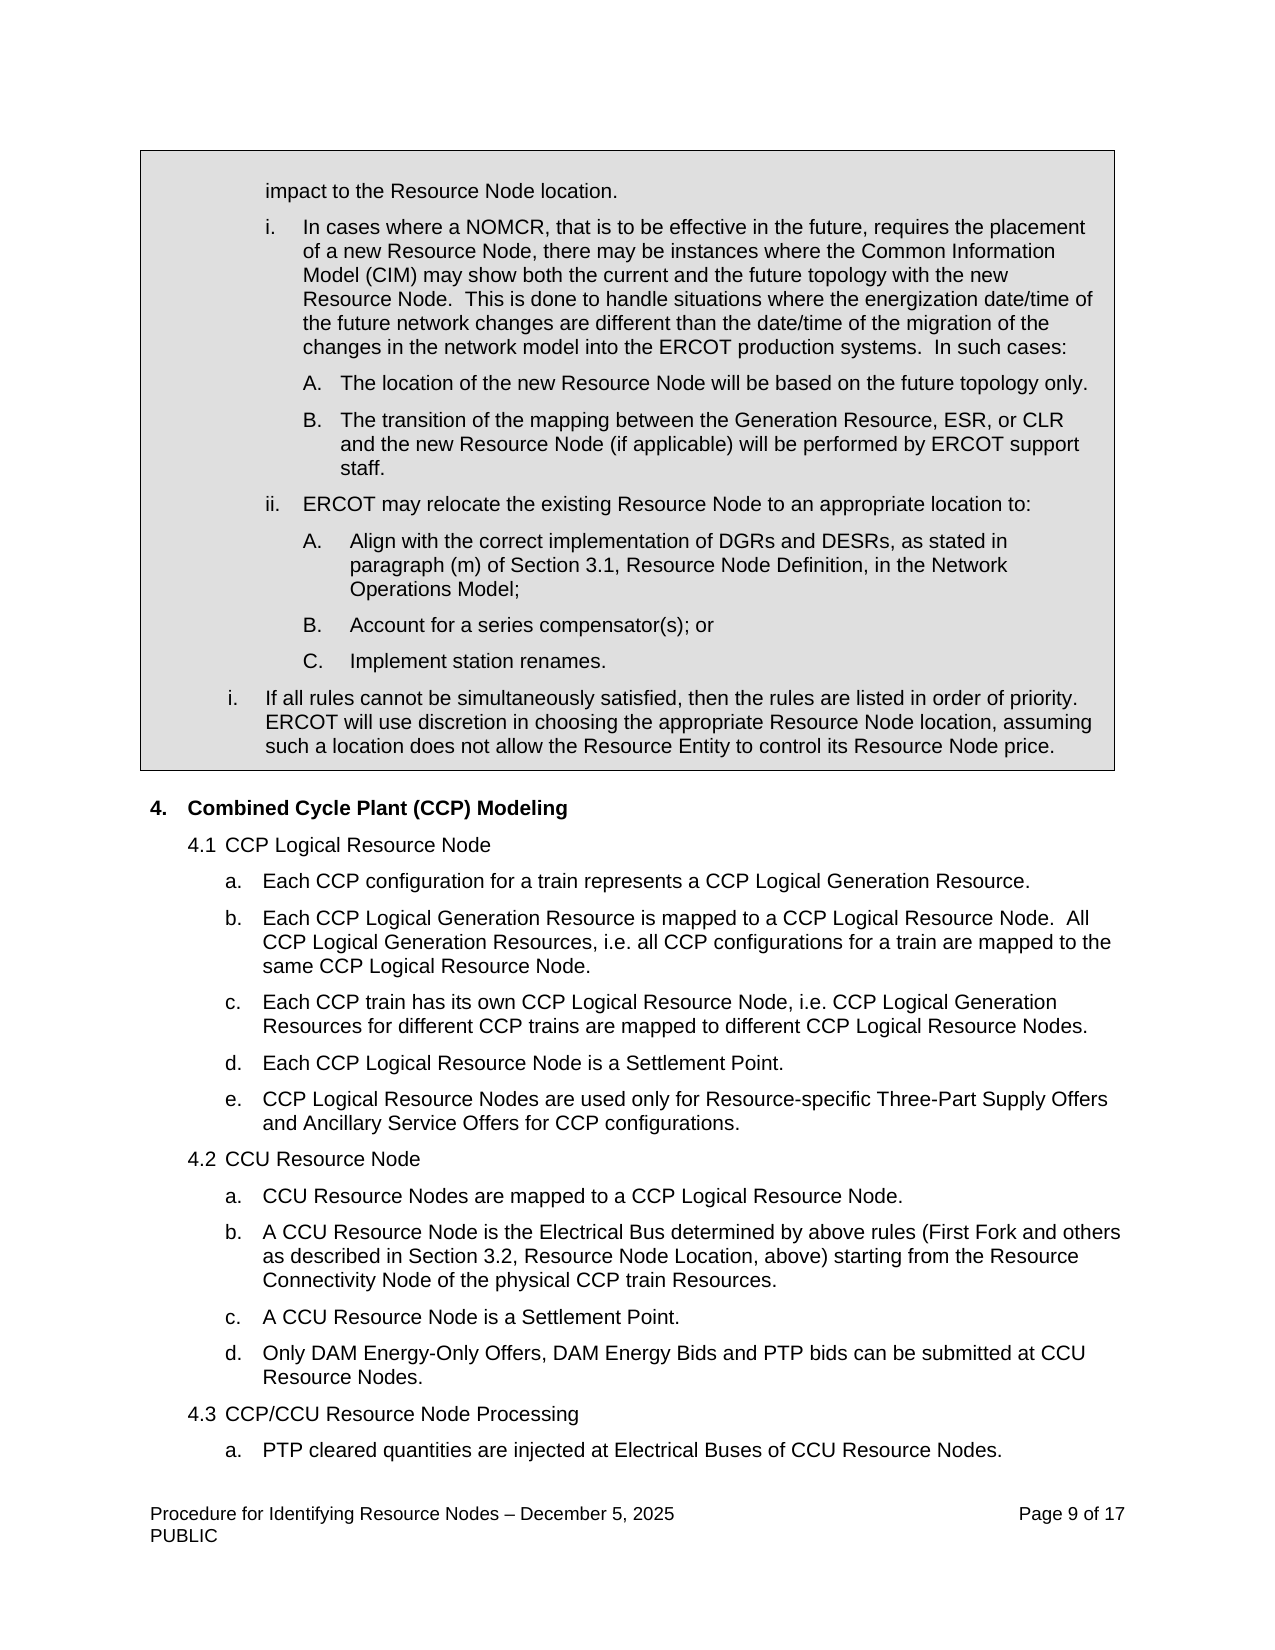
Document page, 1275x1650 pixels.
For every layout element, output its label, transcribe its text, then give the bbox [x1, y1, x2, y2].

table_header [141, 151, 1114, 770]
text d. Only DAM Energy-Only Offers, DAM Energy Bids and PTP bids can be submitted at CCU Resource Nodes. [225, 1341, 1125, 1389]
text a. PTP cleared quantities are injected at Electrical Buses of CCU Resource Nodes. [225, 1438, 1125, 1462]
text d. Each CCP Logical Resource Node is a Settlement Point. [225, 1050, 1125, 1074]
text 4.1 CCP Logical Resource Node [187, 833, 1125, 857]
text 4.3 CCP/CCU Resource Node Processing [187, 1401, 1125, 1425]
text 4.2 CCU Resource Node [187, 1147, 1125, 1171]
text a. Each CCP configuration for a train represents a CCP Logical Generation Resource. [225, 869, 1125, 893]
text c. A CCU Resource Node is a Settlement Point. [225, 1304, 1125, 1328]
text b. A CCU Resource Node is the Electrical Bus determined by above rules (First Fork and others as described in Section 3.2, Resource Node Location, above) starting from the Resource Connectivity Node of the physical CCP train Resources. [225, 1220, 1125, 1292]
text 4. Combined Cycle Plant (CCP) Modeling [150, 796, 1125, 820]
text a. CCU Resource Nodes are mapped to a CCP Logical Resource Node. [225, 1184, 1125, 1208]
text c. Each CCP train has its own CCP Logical Resource Node, i.e. CCP Logical Generation Resources for different CCP trains are mapped to different CCP Logical Resource Nodes. [225, 990, 1125, 1038]
text b. Each CCP Logical Generation Resource is mapped to a CCP Logical Resource Node. All CCP Logical Generation Resources, i.e. all CCP configurations for a train are mapped to the same CCP Logical Resource Node. [225, 906, 1125, 977]
text e. CCP Logical Resource Nodes are used only for Resource-specific Three-Part Supply Offers and Ancillary Service Offers for CCP configurations. [225, 1087, 1125, 1135]
